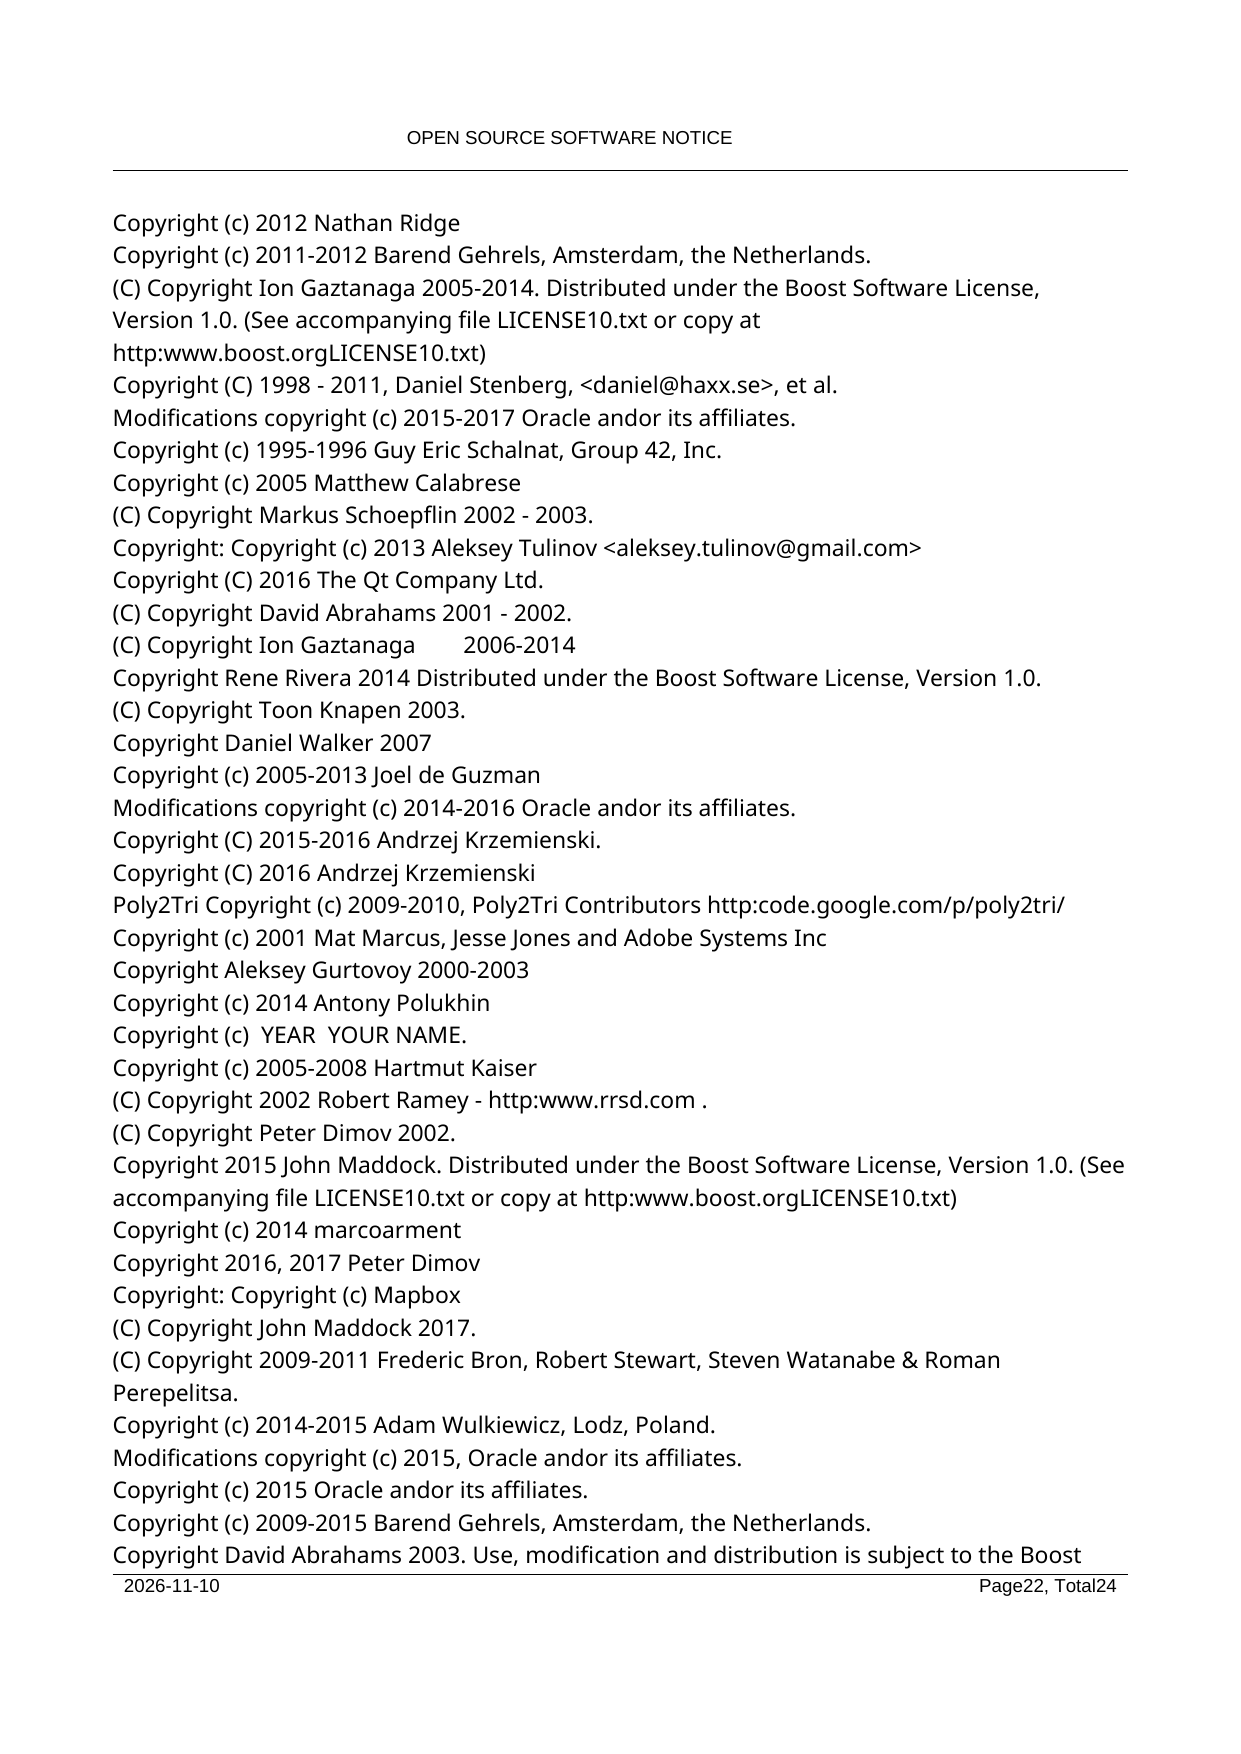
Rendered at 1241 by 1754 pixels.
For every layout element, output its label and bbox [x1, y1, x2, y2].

text [112, 206, 1128, 1571]
